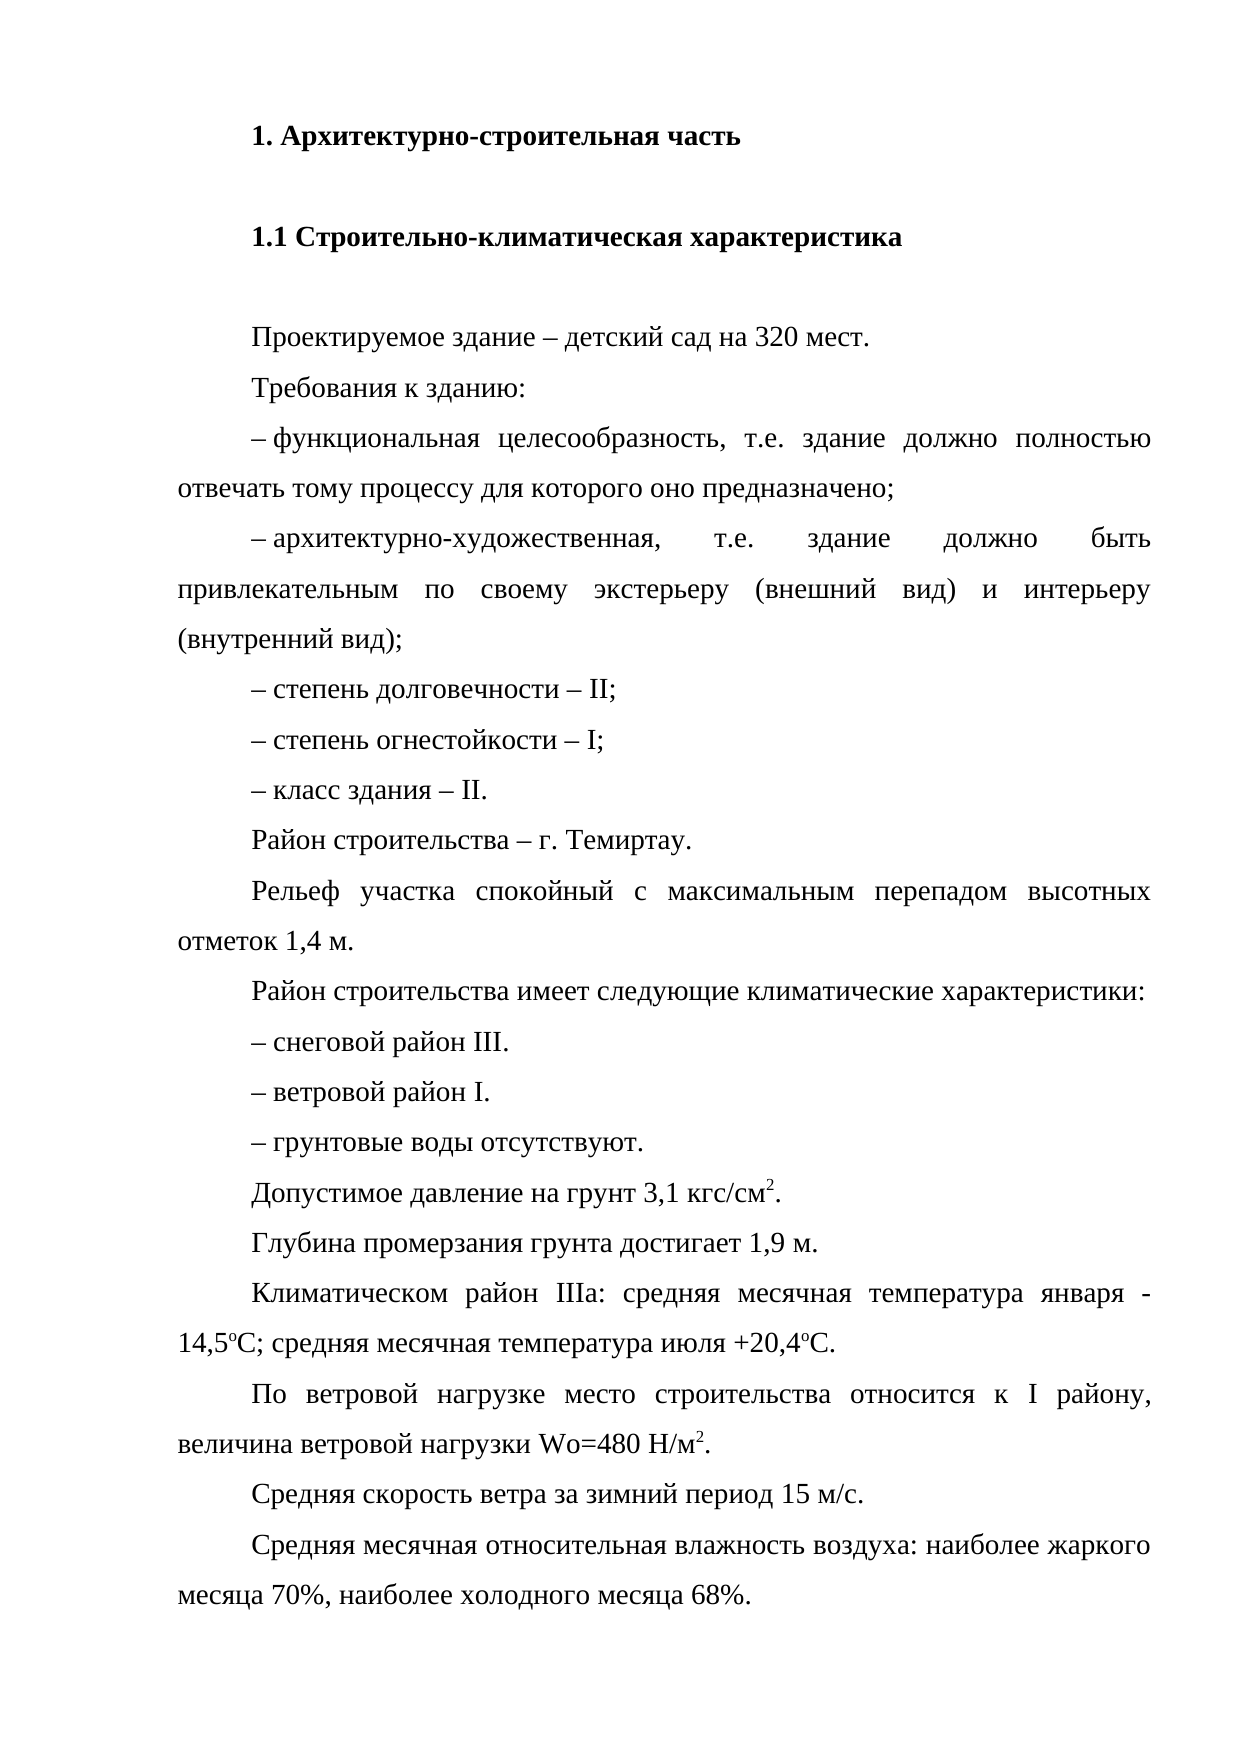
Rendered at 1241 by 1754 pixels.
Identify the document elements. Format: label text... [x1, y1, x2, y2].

text 1. Архитектурно-строительная часть [177, 118, 1152, 152]
text 1.1 Строительно-климатическая характеристика [177, 219, 1152, 252]
text Климатическом район IIIa: средняя месячная температура января -14,5оС; средняя месячная температура июля +20,4оС. [177, 1275, 1152, 1359]
text – снеговой район III. [177, 1024, 1152, 1057]
text – архитектурно-художественная, т.е. здание должно быть привлекательным по своему экстерьеру (внешний вид) и интерьеру (внутренний вид); [177, 521, 1152, 655]
text Глубина промерзания грунта достигает 1,9 м. [177, 1225, 1152, 1258]
text Район строительства – г. Темиртау. [177, 822, 1152, 856]
text – класс здания – II. [177, 772, 1152, 806]
text Допустимое давление на грунт 3,1 кгс/см2. [177, 1175, 1152, 1208]
text – функциональная целесообразность, т.е. здание должно полностью отвечать тому процессу для которого оно предназначено; [177, 420, 1152, 504]
text – степень огнестойкости – I; [177, 722, 1152, 755]
text – степень долговечности – II; [177, 672, 1152, 705]
text Требования к зданию: [177, 370, 1152, 403]
text – грунтовые воды отсутствуют. [177, 1124, 1152, 1158]
text Рельеф участка спокойный с максимальным перепадом высотных отметок 1,4 м. [177, 873, 1152, 957]
text Район строительства имеет следующие климатические характеристики: [177, 973, 1152, 1007]
text Средняя скорость ветра за зимний период 15 м/с. [177, 1477, 1152, 1510]
text – ветровой район I. [177, 1074, 1152, 1108]
text Средняя месячная относительная влажность воздуха: наиболее жаркого месяца 70%, наиболее холодного месяца 68%. [177, 1527, 1152, 1611]
text Проектируемое здание – детский сад на 320 мест. [177, 319, 1152, 353]
text По ветровой нагрузке место строительства относится к I району, величина ветровой нагрузки Wо=480 Н/м2. [177, 1376, 1152, 1460]
